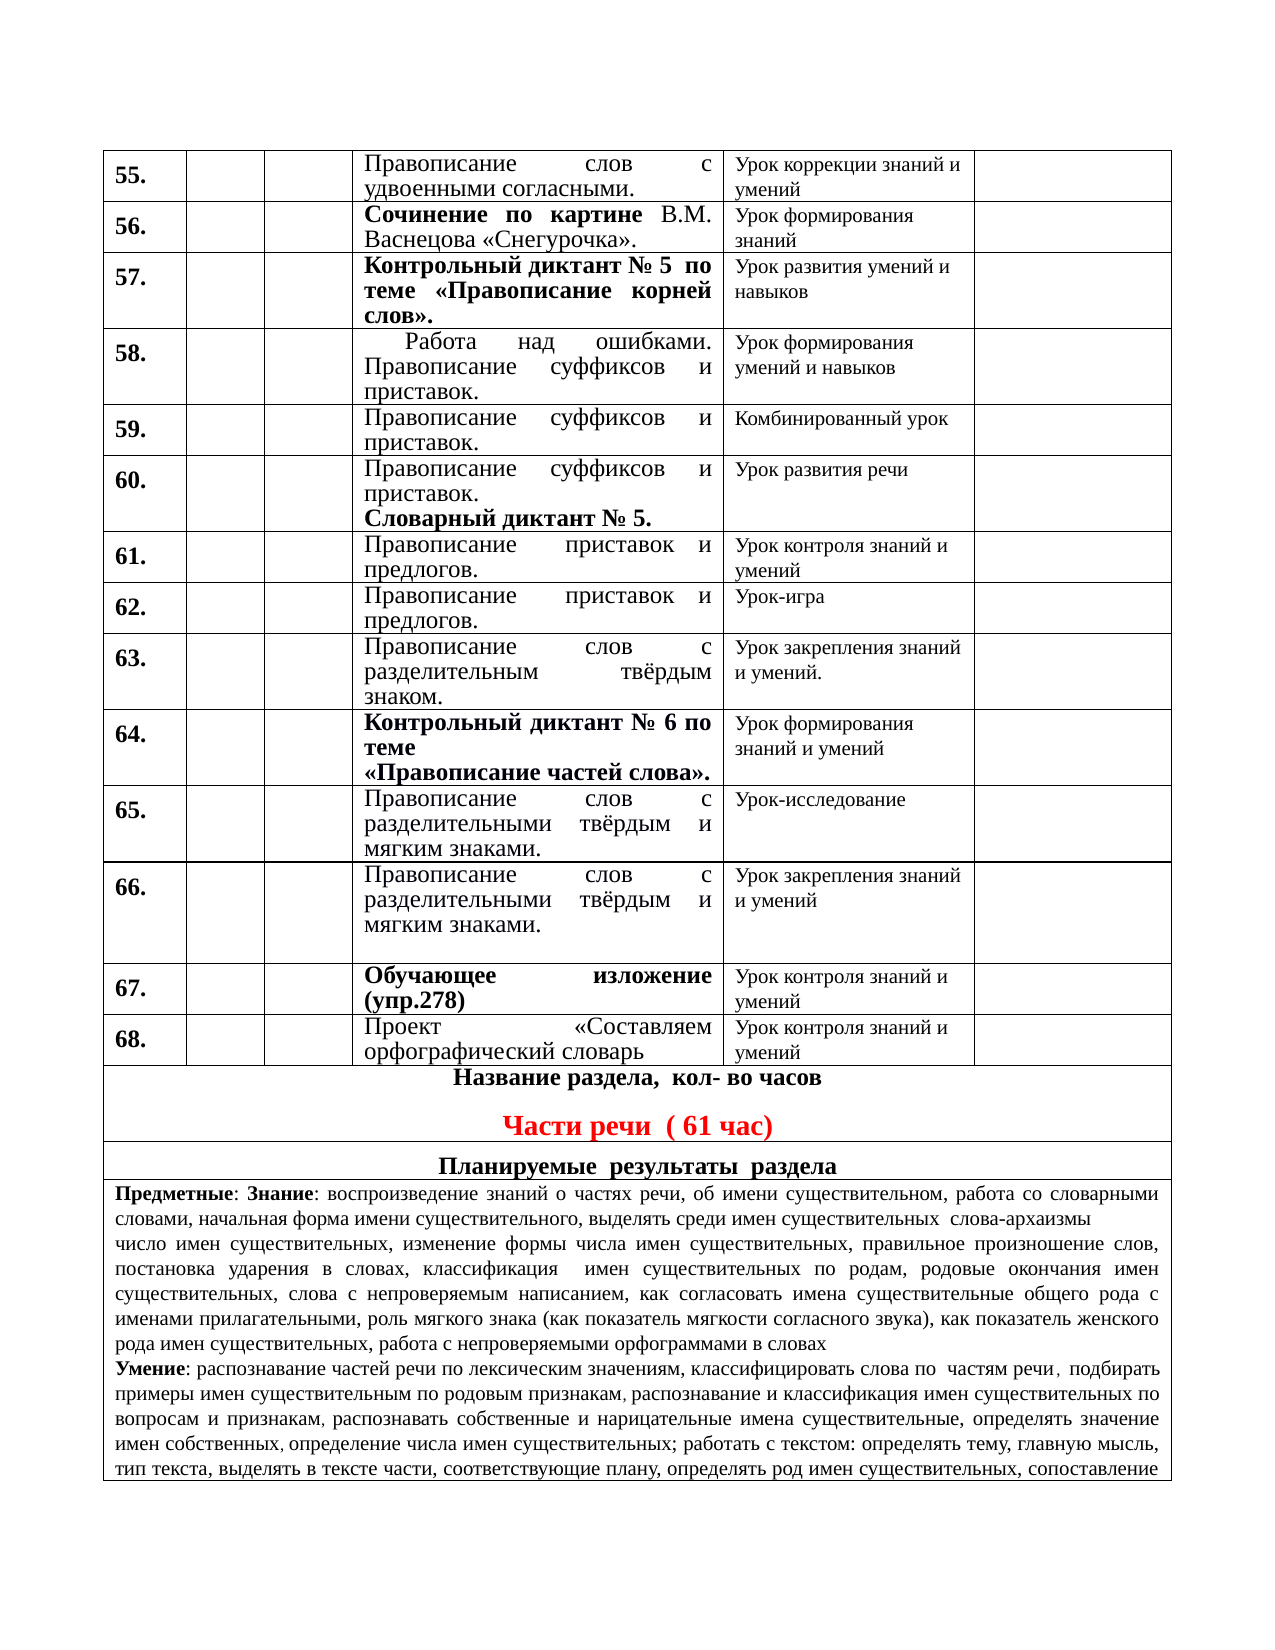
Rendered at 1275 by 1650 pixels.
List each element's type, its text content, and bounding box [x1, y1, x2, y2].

table_cell [975, 583, 1171, 633]
table_cell Урок закрепления знаний и умений. [724, 634, 974, 709]
table_cell 64. [104, 710, 186, 785]
table_cell [265, 202, 352, 252]
table_cell Урок формирования знаний [724, 202, 974, 252]
table_cell Правописание приставок и предлогов. [353, 532, 723, 582]
table_cell Урок формирования знаний и умений [724, 710, 974, 785]
table_cell [187, 863, 264, 962]
table_cell [187, 151, 264, 201]
table_cell [187, 202, 264, 252]
table_cell [975, 456, 1171, 531]
table_cell 67. [104, 964, 186, 1013]
table_cell [975, 634, 1171, 709]
table_cell [975, 405, 1171, 455]
table_cell [975, 710, 1171, 785]
table_cell [975, 786, 1171, 861]
table_cell Урок контроля знаний и умений [724, 1015, 974, 1064]
table_cell [187, 786, 264, 861]
table_cell Работа над ошибками. Правописание суффиксов и приставок. [353, 329, 723, 404]
table_cell [265, 583, 352, 633]
table_cell Правописание слов с разделительным твёрдым знаком. [353, 634, 723, 709]
table_cell Урок развития умений и навыков [724, 253, 974, 328]
table_cell Контрольный диктант № 5 по теме «Правописание корней слов». [353, 253, 723, 328]
table_cell Урок контроля знаний и умений [724, 964, 974, 1013]
table_cell [975, 329, 1171, 404]
table_cell Комбинированный урок [724, 405, 974, 455]
table_cell Планируемые результаты раздела [104, 1142, 1171, 1179]
table_cell [187, 1015, 264, 1064]
table_cell 58. [104, 329, 186, 404]
table_cell [265, 964, 352, 1013]
table_cell [187, 532, 264, 582]
table_cell Урок контроля знаний и умений [724, 532, 974, 582]
table_cell [187, 964, 264, 1013]
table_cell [104, 1180, 1171, 1480]
table_cell 57. [104, 253, 186, 328]
table_cell [187, 710, 264, 785]
table_cell [265, 151, 352, 201]
table_cell 62. [104, 583, 186, 633]
table_cell [187, 583, 264, 633]
table_cell [187, 253, 264, 328]
table_cell [975, 532, 1171, 582]
table_cell Сочинение по картине В.М. Васнецова «Снегурочка». [353, 202, 723, 252]
table_cell [265, 456, 352, 531]
table_cell Урок закрепления знаний и умений [724, 863, 974, 962]
table_cell [975, 964, 1171, 1013]
table_cell [265, 405, 352, 455]
table_cell Урок-игра [724, 583, 974, 633]
table_cell [265, 532, 352, 582]
table_cell 61. [104, 532, 186, 582]
table_cell Урок-исследование [724, 786, 974, 861]
table_cell [975, 151, 1171, 201]
table_cell 66. [104, 863, 186, 962]
table_cell Урок коррекции знаний и умений [724, 151, 974, 201]
table_cell 65. [104, 786, 186, 861]
table_cell [265, 710, 352, 785]
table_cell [353, 151, 723, 201]
table_cell [187, 634, 264, 709]
table_cell Контрольный диктант № 6 по теме «Правописание частей слова». [353, 710, 723, 785]
table_cell [975, 863, 1171, 962]
table_cell [265, 786, 352, 861]
table_cell [265, 863, 352, 962]
table_cell 63. [104, 634, 186, 709]
table_cell Правописание слов с разделительными твёрдым и мягким знаками. [353, 863, 723, 962]
table_cell Обучающее изложение (упр.278) [353, 964, 723, 1013]
table_cell 68. [104, 1015, 186, 1064]
table_cell [265, 329, 352, 404]
table_cell [975, 1015, 1171, 1064]
table_cell 55. [104, 151, 186, 201]
table_cell 59. [104, 405, 186, 455]
table_cell Проект «Составляем орфографический словарь [353, 1015, 723, 1064]
table_cell [265, 634, 352, 709]
table_cell [265, 1015, 352, 1064]
table_cell Правописание суффиксов и приставок. Словарный диктант № 5. [353, 456, 723, 531]
table_cell Правописание суффиксов и приставок. [353, 405, 723, 455]
table_cell Урок развития речи [724, 456, 974, 531]
table_cell [265, 253, 352, 328]
table_cell [975, 202, 1171, 252]
table_cell Правописание слов с разделительными твёрдым и мягким знаками. [353, 786, 723, 861]
table_cell Правописание приставок и предлогов. [353, 583, 723, 633]
table_cell [187, 456, 264, 531]
table_cell 60. [104, 456, 186, 531]
table_cell Урок формирования умений и навыков [724, 329, 974, 404]
table_cell [187, 329, 264, 404]
table_cell 56. [104, 202, 186, 252]
table_cell Название раздела, кол- во часов Части речи ( 61 час) [104, 1066, 1171, 1141]
table_cell [975, 253, 1171, 328]
table_cell [187, 405, 264, 455]
